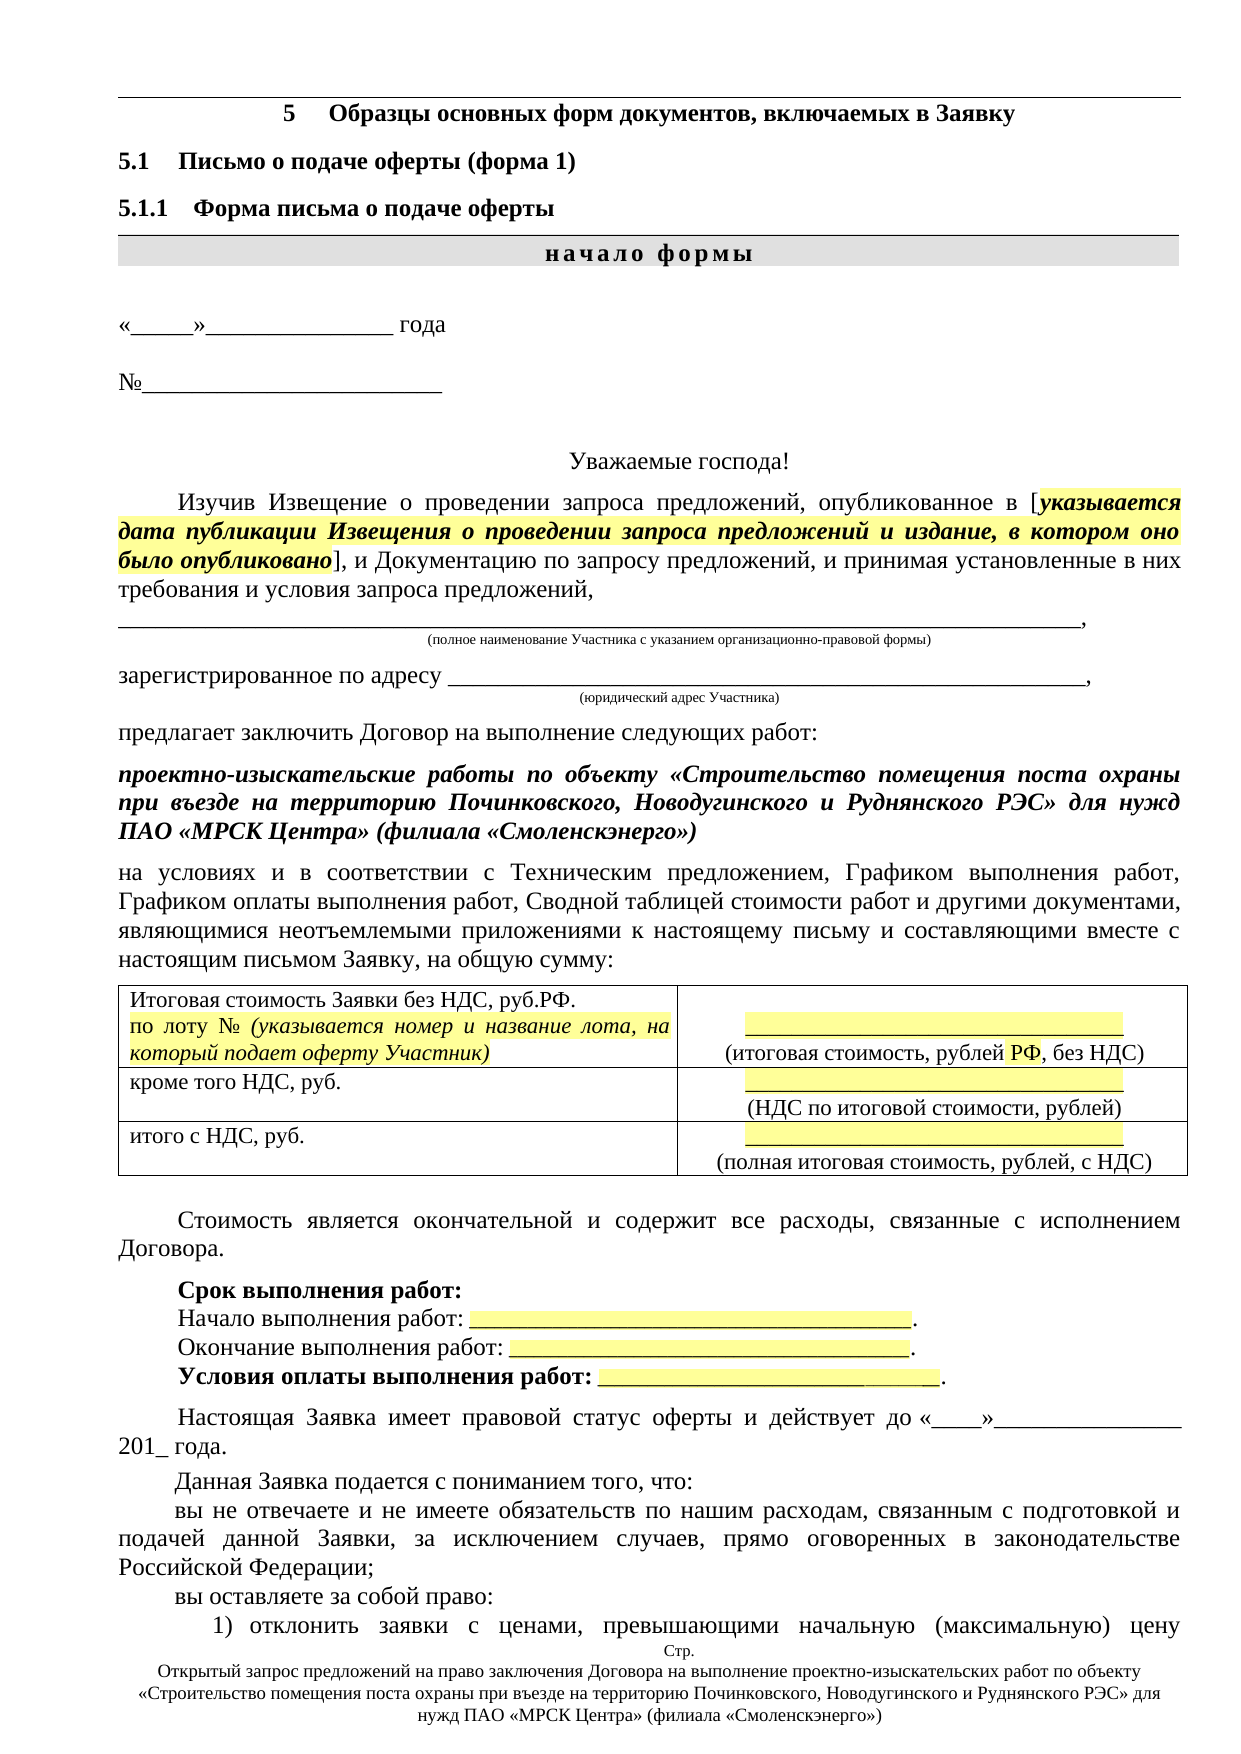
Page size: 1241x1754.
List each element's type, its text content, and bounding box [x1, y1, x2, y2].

text Изучив Извещение о проведении запроса предложений, опубликованное в [указывается дата публикации Извещения о проведении запроса предложений и издание, в котором оно было опубликовано], и Документацию по запросу предложений, и принимая установленные в них требования и условия запроса предложений, [118, 545, 1181, 602]
text Начало выполнения работ: _____________________________________________________. [118, 1303, 1181, 1332]
text «_____»_______________ года [118, 309, 635, 338]
table_cell итого с НДС, руб. [119, 1122, 677, 1174]
text Срок выполнения работ: [118, 1275, 1181, 1303]
text на условиях и в соответствии с Техническим предложением, Графиком выполнения работ, Графиком оплаты выполнения работ, Сводной таблицей стоимости работ и другими документами, являющимися неотъемлемыми приложениями к настоящему письму и составляющими вместе с настоящим письмом Заявку, на общую сумму: [118, 857, 1181, 972]
table_header _________________________________ (итоговая стоимость, рублей РФ, без НДС) [678, 986, 1187, 1067]
text Уважаемые господа! [118, 446, 1181, 475]
text №________________________ [118, 367, 635, 396]
text предлагает заключить Договор на выполнение следующих работ: [118, 717, 1181, 746]
text Изучив Извещение о проведении запроса предложений, опубликованное в [указывается дата публикации Извещения о проведении запроса предложений и издание, в котором оно было опубликовано], и Документацию по запросу предложений, и принимая установленные в них требования и условия запроса предложений, [118, 487, 1181, 516]
table_header Итоговая стоимость Заявки без НДС, руб.РФ. по лоту № (указывается номер и название лота, на который подает оферту Участник) [119, 986, 677, 1067]
text Настоящая Заявка имеет правовой статус оферты и действует до «____»_______________ 201_ года. [118, 1402, 1181, 1460]
subtitle Письмо о подаче оферты (форма 1) [118, 146, 1181, 175]
text _____________________________________________________________________________, [118, 602, 1181, 631]
table_cell кроме того НДС, руб. [119, 1068, 677, 1121]
subtitle Образцы основных форм документов, включаемых в Заявку [117, 98, 1181, 127]
text Данная Заявка подается с пониманием того, что: [118, 1466, 1181, 1495]
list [212, 1610, 1181, 1638]
text начало формы [118, 236, 1179, 266]
text (полное наименование Участника с указанием организационно-правовой формы) [118, 631, 1181, 660]
text проектно-изыскательские работы по объекту «Строительство помещения поста охраны при въезде на территорию Починковского, Новодугинского и Руднянского РЭС» для нужд ПАО «МРСК Центра» (филиала «Смоленскэнерго») [118, 759, 1181, 845]
text зарегистрированное по адресу ___________________________________________________, [118, 660, 1181, 689]
table_cell _________________________________ (НДС по итоговой стоимости, рублей) [678, 1068, 1187, 1121]
text Стоимость является окончательной и содержит все расходы, связанные с исполнением Договора. [118, 1205, 1181, 1262]
text Условия оплаты выполнения работ: _________________________________________. [118, 1361, 1181, 1390]
text вы не отвечаете и не имеете обязательств по нашим расходам, связанным с подготовкой и подачей данной Заявки, за исключением случаев, прямо оговоренных в законодательстве Российской Федерации; [118, 1495, 1181, 1581]
subtitle Форма письма о подаче оферты [118, 193, 1181, 222]
text Окончание выполнения работ: ________________________________________________. [118, 1332, 1181, 1361]
text (юридический адрес Участника) [118, 689, 1181, 717]
table_cell _________________________________ (полная итоговая стоимость, рублей, с НДС) [678, 1122, 1187, 1174]
text вы оставляете за собой право: [118, 1581, 1181, 1610]
